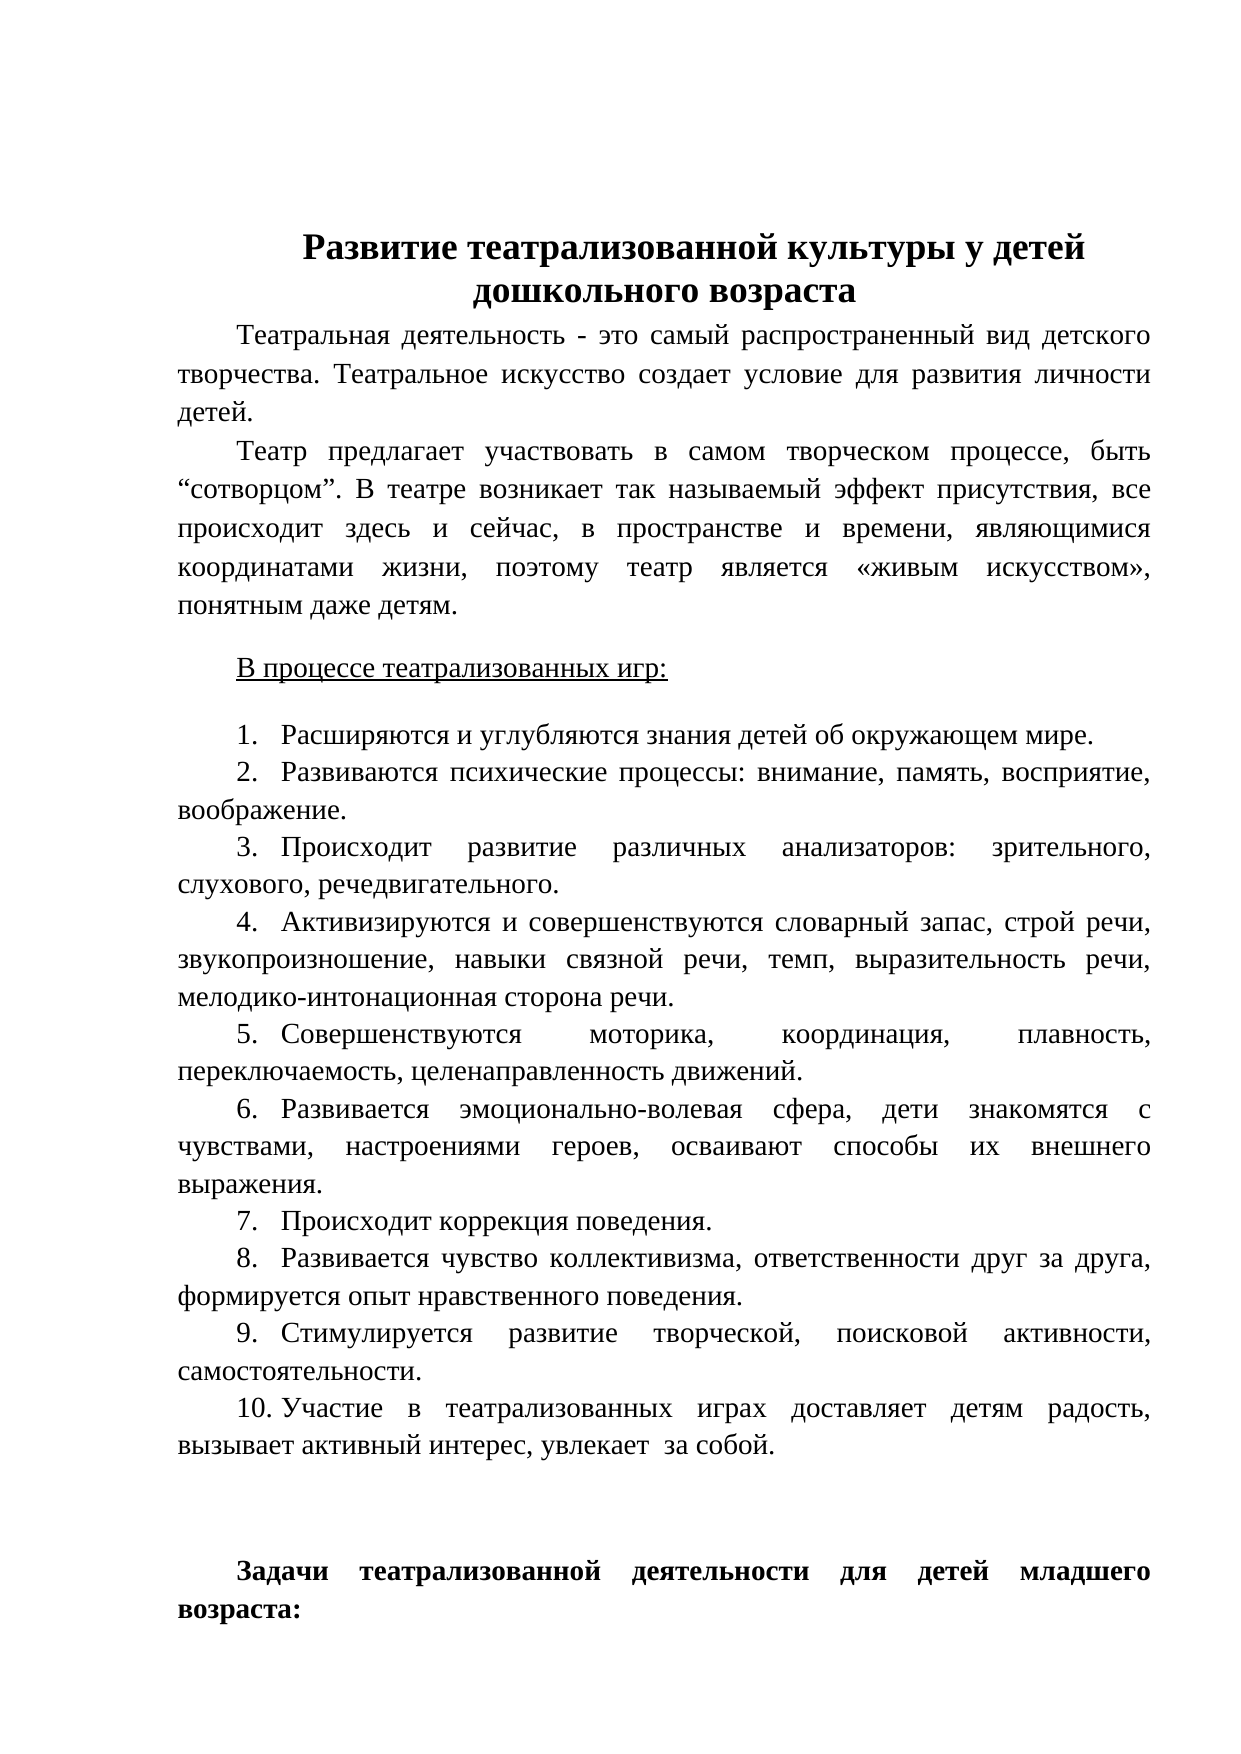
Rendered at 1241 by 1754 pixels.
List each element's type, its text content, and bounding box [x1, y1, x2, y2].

list Происходит развитие различных анализаторов: зрительного, слухового, речедвигательного. [177, 825, 1152, 900]
list Участие в театрализованных играх доставляет детям радость, вызывает активный интерес, увлекает за собой. [177, 1386, 1152, 1461]
list Театральная деятельность - это самый распространенный вид детского творчества. Театральное искусство создает условие для развития личности детей. [177, 317, 1152, 428]
list Развивается чувство коллективизма, ответственности друг за друга, формируется опыт нравственного поведения. [177, 1237, 1152, 1311]
list Развиваются психические процессы: внимание, память, восприятие, воображение. [177, 751, 1152, 825]
list Стимулируется развитие творческой, поисковой активности, самостоятельности. [177, 1311, 1152, 1386]
text В процессе театрализованных игр: [177, 647, 1152, 684]
list Театр предлагает участвовать в самом творческом процессе, быть “сотворцом”. В театре возникает так называемый эффект присутствия, все происходит здесь и сейчас, в пространстве и времени, являющимися координатами жизни, поэтому театр является «живым искусством», понятным даже детям. [177, 433, 1152, 621]
list Расширяются и углубляются знания детей об окружающем мире. [177, 713, 1152, 751]
list Происходит коррекция поведения. [177, 1199, 1152, 1237]
list Активизируются и совершенствуются словарный запас, строй речи, звукопроизношение, навыки связной речи, темп, выразительность речи, мелодико-интонационная сторона речи. [177, 900, 1152, 1012]
text Задачи театрализованной деятельности для детей младшего возраста: [177, 1553, 1152, 1625]
list Развивается эмоционально-волевая сфера, дети знакомятся с чувствами, настроениями героев, осваивают способы их внешнего выражения. [177, 1087, 1152, 1199]
list Совершенствуются моторика, координация, плавность, переключаемость, целенаправленность движений. [177, 1012, 1152, 1087]
text Развитие театрализованной культуры у детей дошкольного возраста [177, 224, 1152, 310]
